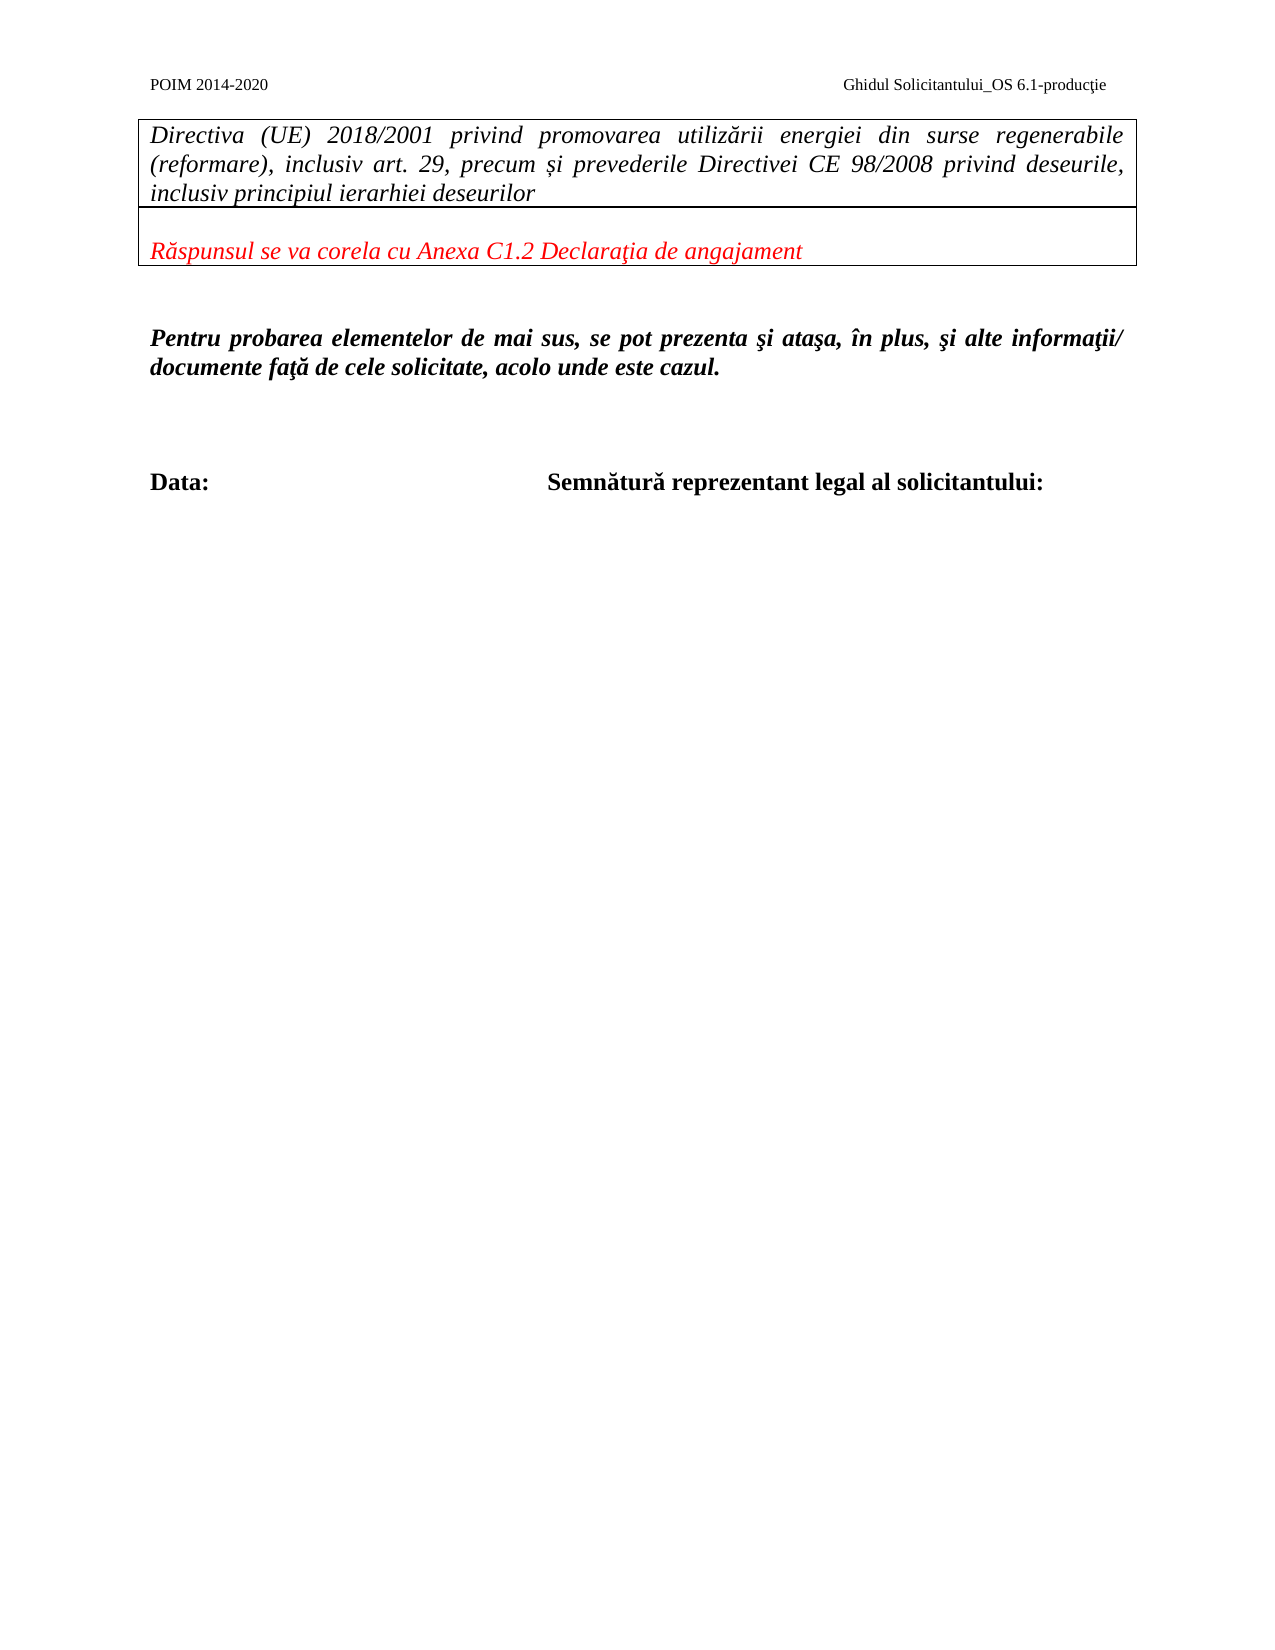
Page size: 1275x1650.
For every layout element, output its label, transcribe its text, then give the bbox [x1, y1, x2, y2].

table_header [139, 120, 1136, 206]
text Data: Semnăturǎ reprezentant legal al solicitantului: [150, 467, 1125, 496]
table_cell Răspunsul se va corela cu Anexa C1.2 Declaraţia de angajament [139, 208, 1136, 265]
text Pentru probarea elementelor de mai sus, se pot prezenta şi ataşa, în plus, şi alte informaţii/ documente faţă de cele solicitate, acolo unde este cazul. [150, 323, 1125, 381]
